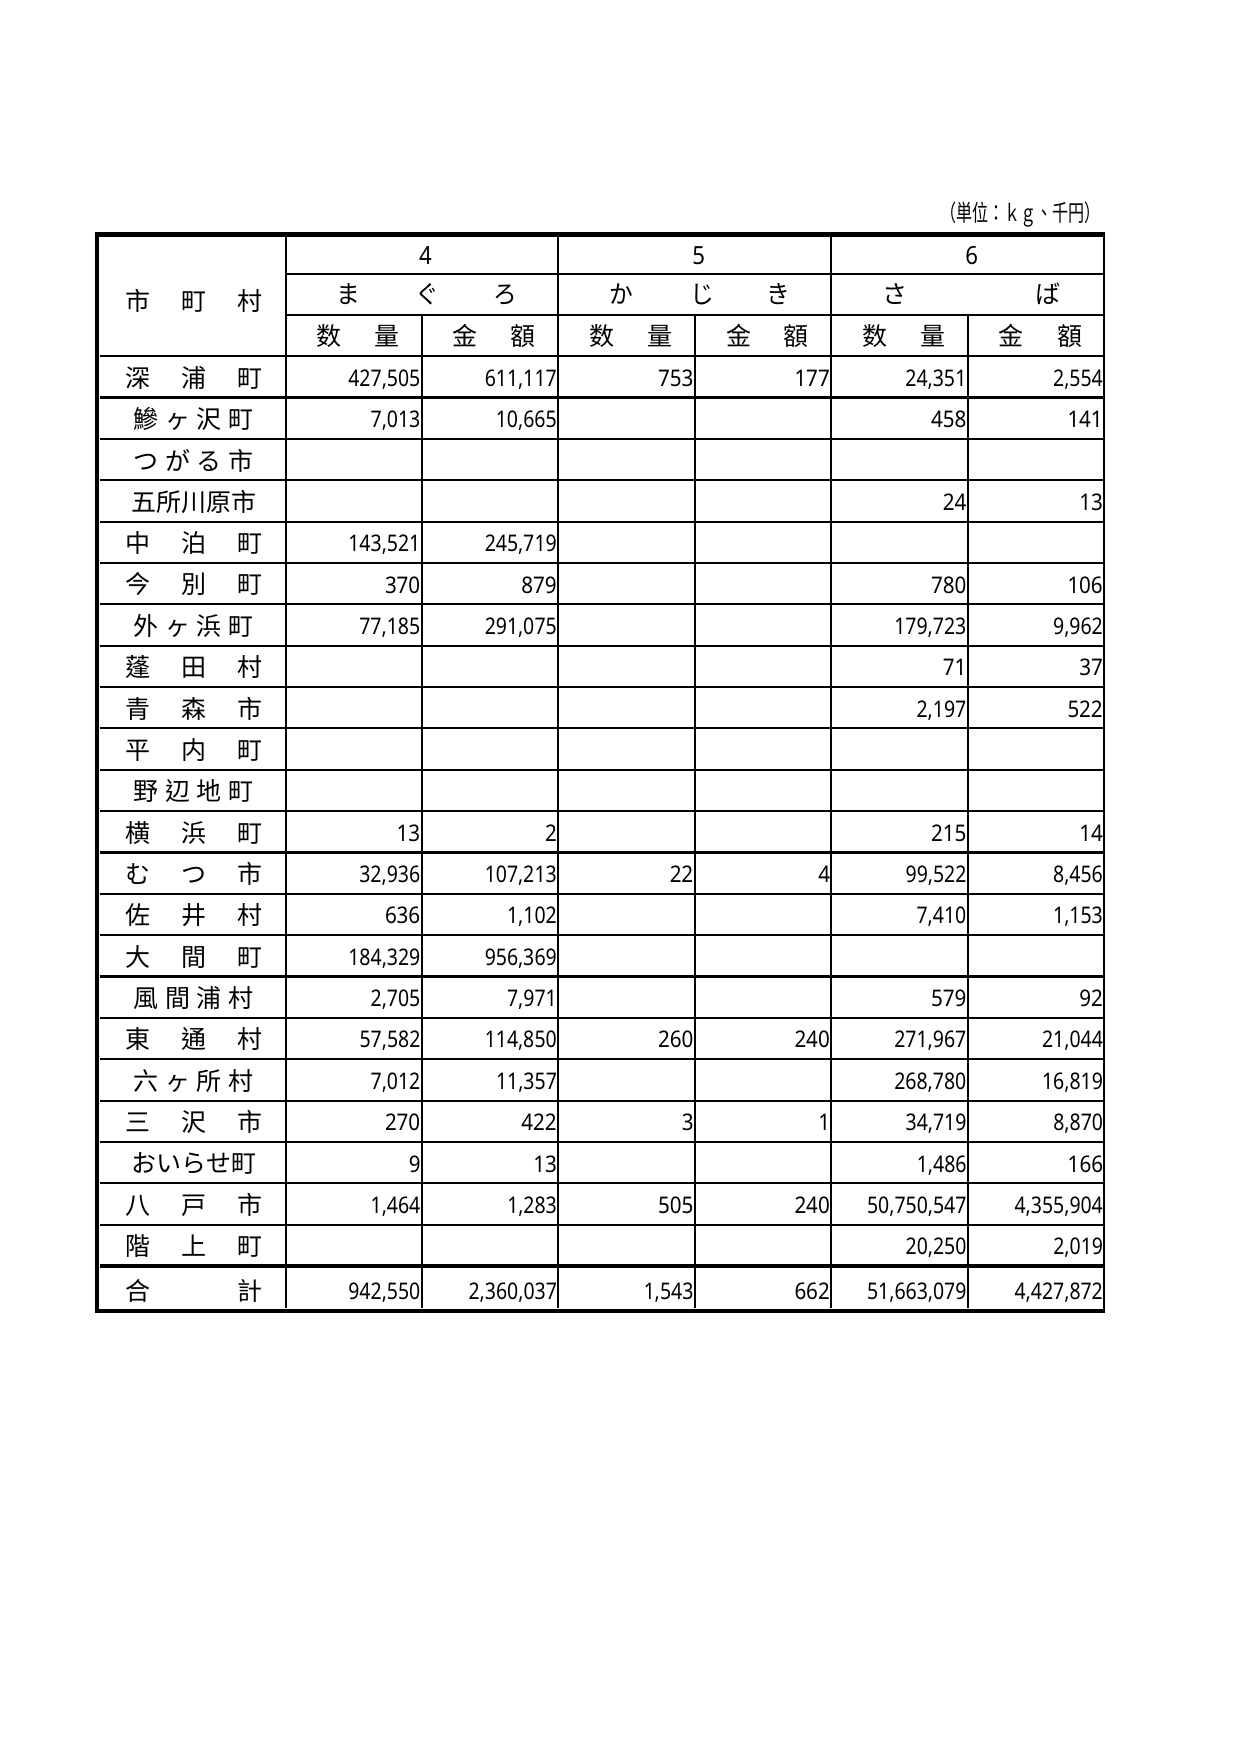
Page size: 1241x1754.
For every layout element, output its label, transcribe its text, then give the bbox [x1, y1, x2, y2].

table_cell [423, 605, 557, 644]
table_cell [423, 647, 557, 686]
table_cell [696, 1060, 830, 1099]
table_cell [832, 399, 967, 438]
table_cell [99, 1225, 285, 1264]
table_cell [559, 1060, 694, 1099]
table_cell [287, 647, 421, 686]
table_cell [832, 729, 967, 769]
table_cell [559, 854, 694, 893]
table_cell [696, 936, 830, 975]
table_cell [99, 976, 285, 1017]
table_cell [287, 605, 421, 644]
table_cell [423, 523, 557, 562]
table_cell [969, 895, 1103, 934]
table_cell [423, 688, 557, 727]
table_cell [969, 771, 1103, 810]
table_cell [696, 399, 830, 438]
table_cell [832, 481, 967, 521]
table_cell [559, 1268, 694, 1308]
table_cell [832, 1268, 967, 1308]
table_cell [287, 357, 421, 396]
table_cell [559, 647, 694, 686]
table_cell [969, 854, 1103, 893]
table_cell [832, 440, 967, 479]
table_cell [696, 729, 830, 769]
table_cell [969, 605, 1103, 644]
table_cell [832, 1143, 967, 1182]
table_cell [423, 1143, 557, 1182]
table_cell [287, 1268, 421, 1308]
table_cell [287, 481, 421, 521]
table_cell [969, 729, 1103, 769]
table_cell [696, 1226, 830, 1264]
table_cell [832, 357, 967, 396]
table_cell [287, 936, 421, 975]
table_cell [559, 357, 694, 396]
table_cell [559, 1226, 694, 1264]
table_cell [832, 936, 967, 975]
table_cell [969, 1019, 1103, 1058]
text （単位：ｋｇ、千円） [83, 196, 1100, 228]
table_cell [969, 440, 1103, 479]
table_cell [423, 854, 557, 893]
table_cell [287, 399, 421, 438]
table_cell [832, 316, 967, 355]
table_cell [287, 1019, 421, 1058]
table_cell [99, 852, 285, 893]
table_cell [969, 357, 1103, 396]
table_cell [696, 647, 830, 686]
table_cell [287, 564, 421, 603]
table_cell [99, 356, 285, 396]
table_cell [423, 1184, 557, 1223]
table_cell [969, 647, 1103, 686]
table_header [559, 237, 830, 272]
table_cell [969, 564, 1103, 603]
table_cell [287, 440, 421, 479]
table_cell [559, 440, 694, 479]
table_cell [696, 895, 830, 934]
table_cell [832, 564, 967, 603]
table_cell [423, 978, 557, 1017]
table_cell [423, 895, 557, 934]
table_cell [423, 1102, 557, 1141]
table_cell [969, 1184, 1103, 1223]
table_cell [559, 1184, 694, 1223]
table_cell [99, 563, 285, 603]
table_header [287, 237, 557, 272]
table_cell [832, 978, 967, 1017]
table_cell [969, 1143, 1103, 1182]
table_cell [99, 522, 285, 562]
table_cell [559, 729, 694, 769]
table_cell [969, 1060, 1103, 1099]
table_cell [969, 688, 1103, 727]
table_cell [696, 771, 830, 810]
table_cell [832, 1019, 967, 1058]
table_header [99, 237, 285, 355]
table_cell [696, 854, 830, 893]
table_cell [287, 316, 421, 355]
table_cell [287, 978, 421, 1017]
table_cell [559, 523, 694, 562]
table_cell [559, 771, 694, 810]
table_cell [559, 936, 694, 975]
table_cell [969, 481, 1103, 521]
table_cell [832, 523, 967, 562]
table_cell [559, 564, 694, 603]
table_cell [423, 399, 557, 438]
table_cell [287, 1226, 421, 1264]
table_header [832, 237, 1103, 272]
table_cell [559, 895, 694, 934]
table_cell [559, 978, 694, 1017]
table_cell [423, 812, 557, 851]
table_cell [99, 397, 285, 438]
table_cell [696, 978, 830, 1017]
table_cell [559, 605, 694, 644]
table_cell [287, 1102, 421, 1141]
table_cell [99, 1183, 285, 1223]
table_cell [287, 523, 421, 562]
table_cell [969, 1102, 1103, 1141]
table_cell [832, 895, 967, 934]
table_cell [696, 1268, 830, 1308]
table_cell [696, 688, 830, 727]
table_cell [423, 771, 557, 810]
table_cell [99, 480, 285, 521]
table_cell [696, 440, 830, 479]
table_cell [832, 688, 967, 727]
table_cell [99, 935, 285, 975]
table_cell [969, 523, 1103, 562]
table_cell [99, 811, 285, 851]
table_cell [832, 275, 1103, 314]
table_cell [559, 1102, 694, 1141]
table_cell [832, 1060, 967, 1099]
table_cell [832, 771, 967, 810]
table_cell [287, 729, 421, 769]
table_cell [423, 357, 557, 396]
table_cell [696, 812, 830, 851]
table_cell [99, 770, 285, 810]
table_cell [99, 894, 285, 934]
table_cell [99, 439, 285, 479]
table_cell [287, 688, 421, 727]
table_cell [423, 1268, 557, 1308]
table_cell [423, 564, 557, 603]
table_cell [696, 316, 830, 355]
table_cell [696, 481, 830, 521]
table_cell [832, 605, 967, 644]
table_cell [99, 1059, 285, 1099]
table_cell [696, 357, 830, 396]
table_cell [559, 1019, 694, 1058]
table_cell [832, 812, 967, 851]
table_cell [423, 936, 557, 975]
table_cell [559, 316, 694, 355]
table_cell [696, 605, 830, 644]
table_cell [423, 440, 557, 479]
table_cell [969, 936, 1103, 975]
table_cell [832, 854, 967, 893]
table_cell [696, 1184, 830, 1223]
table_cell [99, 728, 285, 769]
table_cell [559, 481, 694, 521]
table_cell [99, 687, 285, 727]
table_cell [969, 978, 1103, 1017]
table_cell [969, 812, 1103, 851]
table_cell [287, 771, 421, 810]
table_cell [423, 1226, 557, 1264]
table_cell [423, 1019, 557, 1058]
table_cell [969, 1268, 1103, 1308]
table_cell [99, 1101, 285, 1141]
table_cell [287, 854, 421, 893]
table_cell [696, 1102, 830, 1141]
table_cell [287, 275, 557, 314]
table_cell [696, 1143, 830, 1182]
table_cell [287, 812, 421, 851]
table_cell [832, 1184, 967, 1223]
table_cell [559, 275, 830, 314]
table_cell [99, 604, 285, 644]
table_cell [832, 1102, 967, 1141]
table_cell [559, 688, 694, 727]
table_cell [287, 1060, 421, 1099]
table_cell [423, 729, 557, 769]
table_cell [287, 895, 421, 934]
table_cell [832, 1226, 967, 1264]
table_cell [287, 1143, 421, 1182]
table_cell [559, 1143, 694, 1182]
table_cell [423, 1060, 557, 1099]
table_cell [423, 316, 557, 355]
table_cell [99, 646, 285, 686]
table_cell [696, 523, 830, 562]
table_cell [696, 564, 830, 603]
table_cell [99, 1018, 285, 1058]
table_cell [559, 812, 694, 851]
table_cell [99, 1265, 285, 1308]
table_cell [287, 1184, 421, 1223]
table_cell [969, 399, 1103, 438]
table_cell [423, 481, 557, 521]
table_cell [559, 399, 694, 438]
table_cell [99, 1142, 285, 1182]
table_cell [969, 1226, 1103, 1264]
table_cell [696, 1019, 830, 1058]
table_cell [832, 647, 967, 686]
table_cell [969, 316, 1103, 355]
